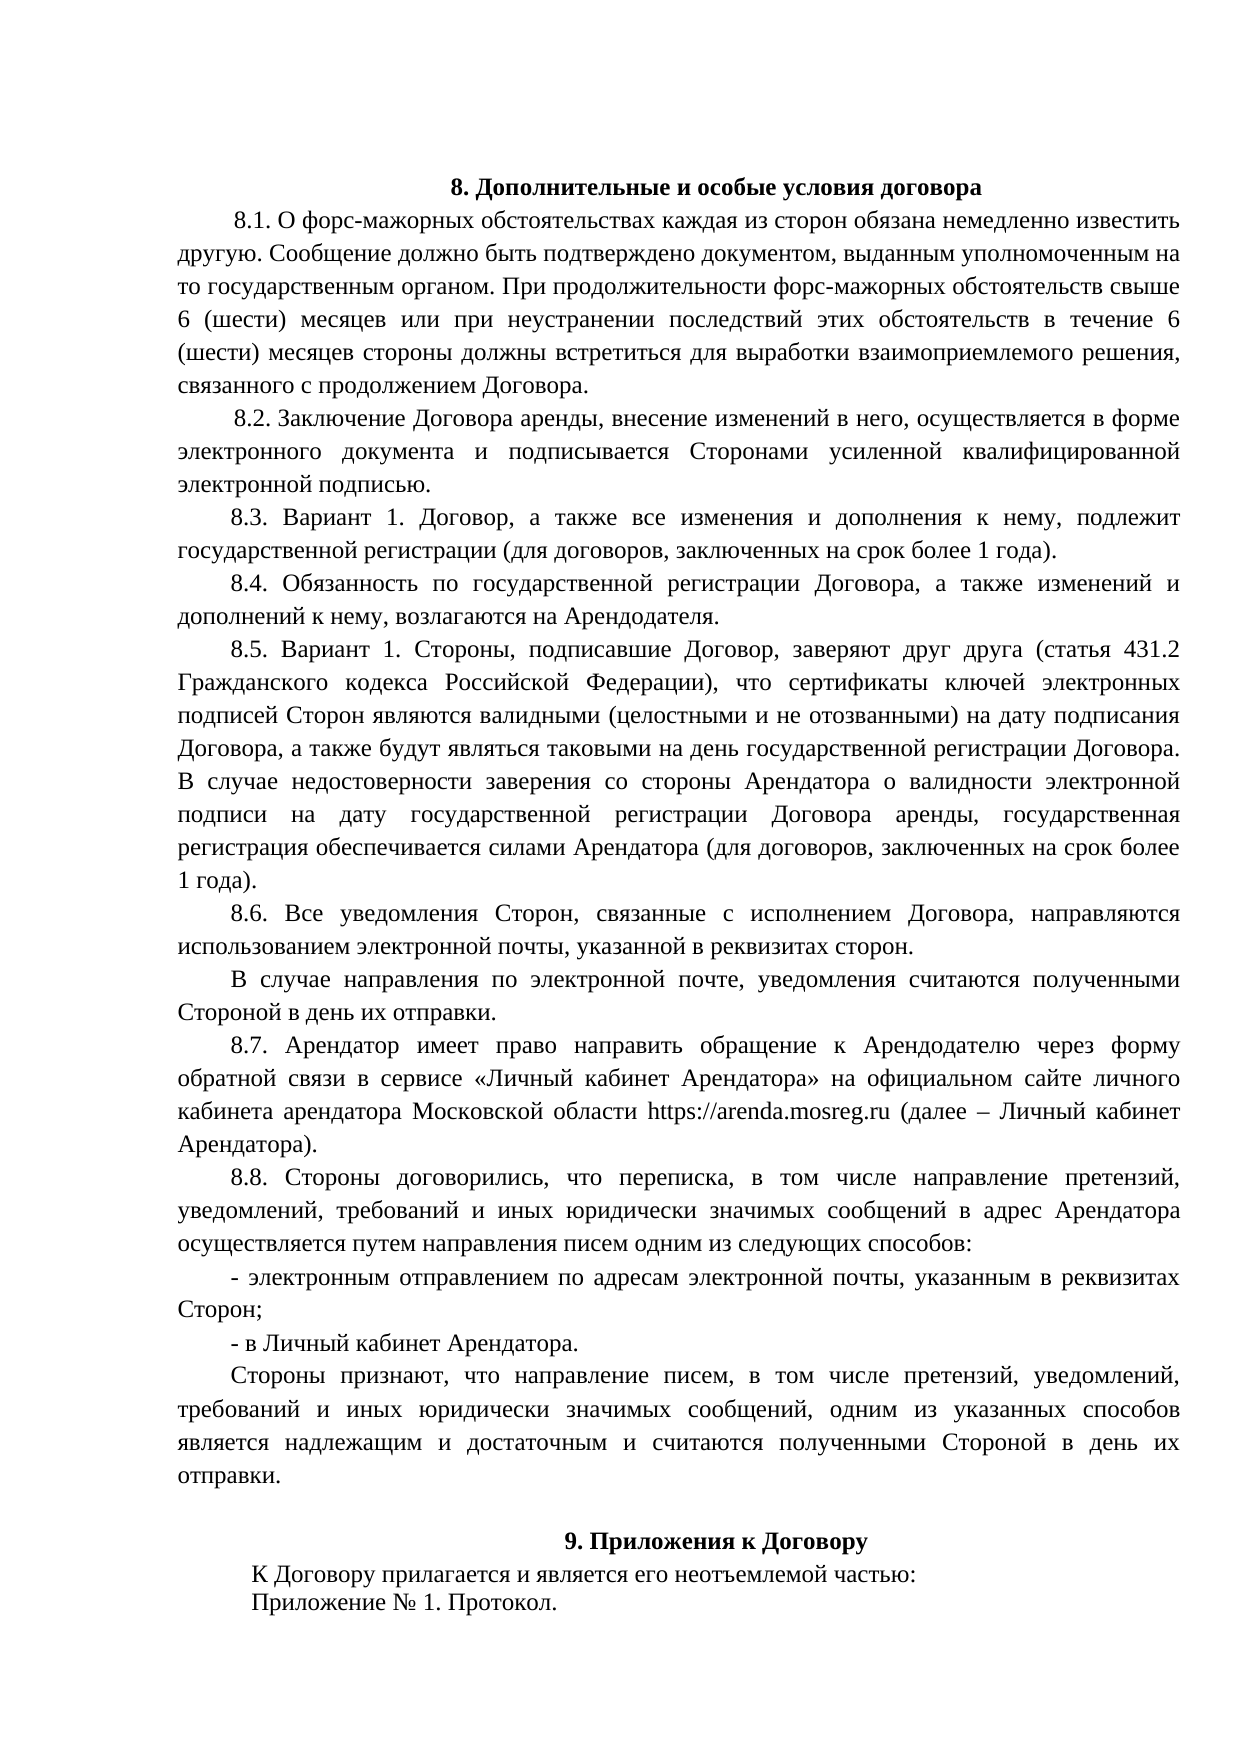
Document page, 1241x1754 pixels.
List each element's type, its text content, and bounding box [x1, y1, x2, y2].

text - электронным отправлением по адресам электронной почты, указанным в реквизитах Сторон; [177, 1262, 1181, 1323]
text 8. Дополнительные и особые условия договора [177, 172, 1181, 201]
text Стороны признают, что направление писем, в том числе претензий, уведомлений, требований и иных юридически значимых сообщений, одним из указанных способов является надлежащим и достаточным и считаются полученными Стороной в день их отправки. [177, 1361, 1181, 1488]
text 8.2. Заключение Договора аренды, внесение изменений в него, осуществляется в форме электронного документа и подписывается Сторонами усиленной квалифицированной электронной подписью. [177, 403, 1181, 498]
text 8.3. Вариант 1. Договор, а также все изменения и дополнения к нему, подлежит государственной регистрации (для договоров, заключенных на срок более 1 года). [177, 502, 1181, 564]
text Приложение № 1. Протокол. [177, 1587, 1181, 1616]
text 8.7. Арендатор имеет право направить обращение к Арендодателю через форму обратной связи в сервисе «Личный кабинет Арендатора» на официальном сайте личного кабинета арендатора Московской области https://arenda.mosreg.ru (далее – Личный кабинет Арендатора). [177, 1030, 1181, 1158]
text 8.1. О форс-мажорных обстоятельствах каждая из сторон обязана немедленно известить другую. Сообщение должно быть подтверждено документом, выданным уполномоченным на то государственным органом. При продолжительности форс-мажорных обстоятельств свыше 6 (шести) месяцев или при неустранении последствий этих обстоятельств в течение 6 (шести) месяцев стороны должны встретиться для выработки взаимоприемлемого решения, связанного с продолжением Договора. [177, 205, 1181, 399]
text 8.6. Все уведомления Сторон, связанные с исполнением Договора, направляются использованием электронной почты, указанной в реквизитах сторон. [177, 898, 1181, 960]
text 8.5. Вариант 1. Стороны, подписавшие Договор, заверяют друг друга (статья 431.2 Гражданского кодекса Российской Федерации), что сертификаты ключей электронных подписей Сторон являются валидными (целостными и не отозванными) на дату подписания Договора, а также будут являться таковыми на день государственной регистрации Договора. В случае недостоверности заверения со стороны Арендатора о валидности электронной подписи на дату государственной регистрации Договора аренды, государственная регистрация обеспечивается силами Арендатора (для договоров, заключенных на срок более 1 года). [177, 634, 1181, 894]
text - в Личный кабинет Арендатора. [177, 1328, 1181, 1356]
text В случае направления по электронной почте, уведомления считаются полученными Стороной в день их отправки. [177, 964, 1181, 1026]
text К Договору прилагается и является его неотъемлемой частью: [177, 1559, 1181, 1587]
text 8.8. Стороны договорились, что переписка, в том числе направление претензий, уведомлений, требований и иных юридически значимых сообщений в адрес Арендатора осуществляется путем направления писем одним из следующих способов: [177, 1162, 1181, 1257]
text 8.4. Обязанность по государственной регистрации Договора, а также изменений и дополнений к нему, возлагаются на Арендодателя. [177, 568, 1181, 630]
text 9. Приложения к Договору [177, 1526, 1181, 1554]
